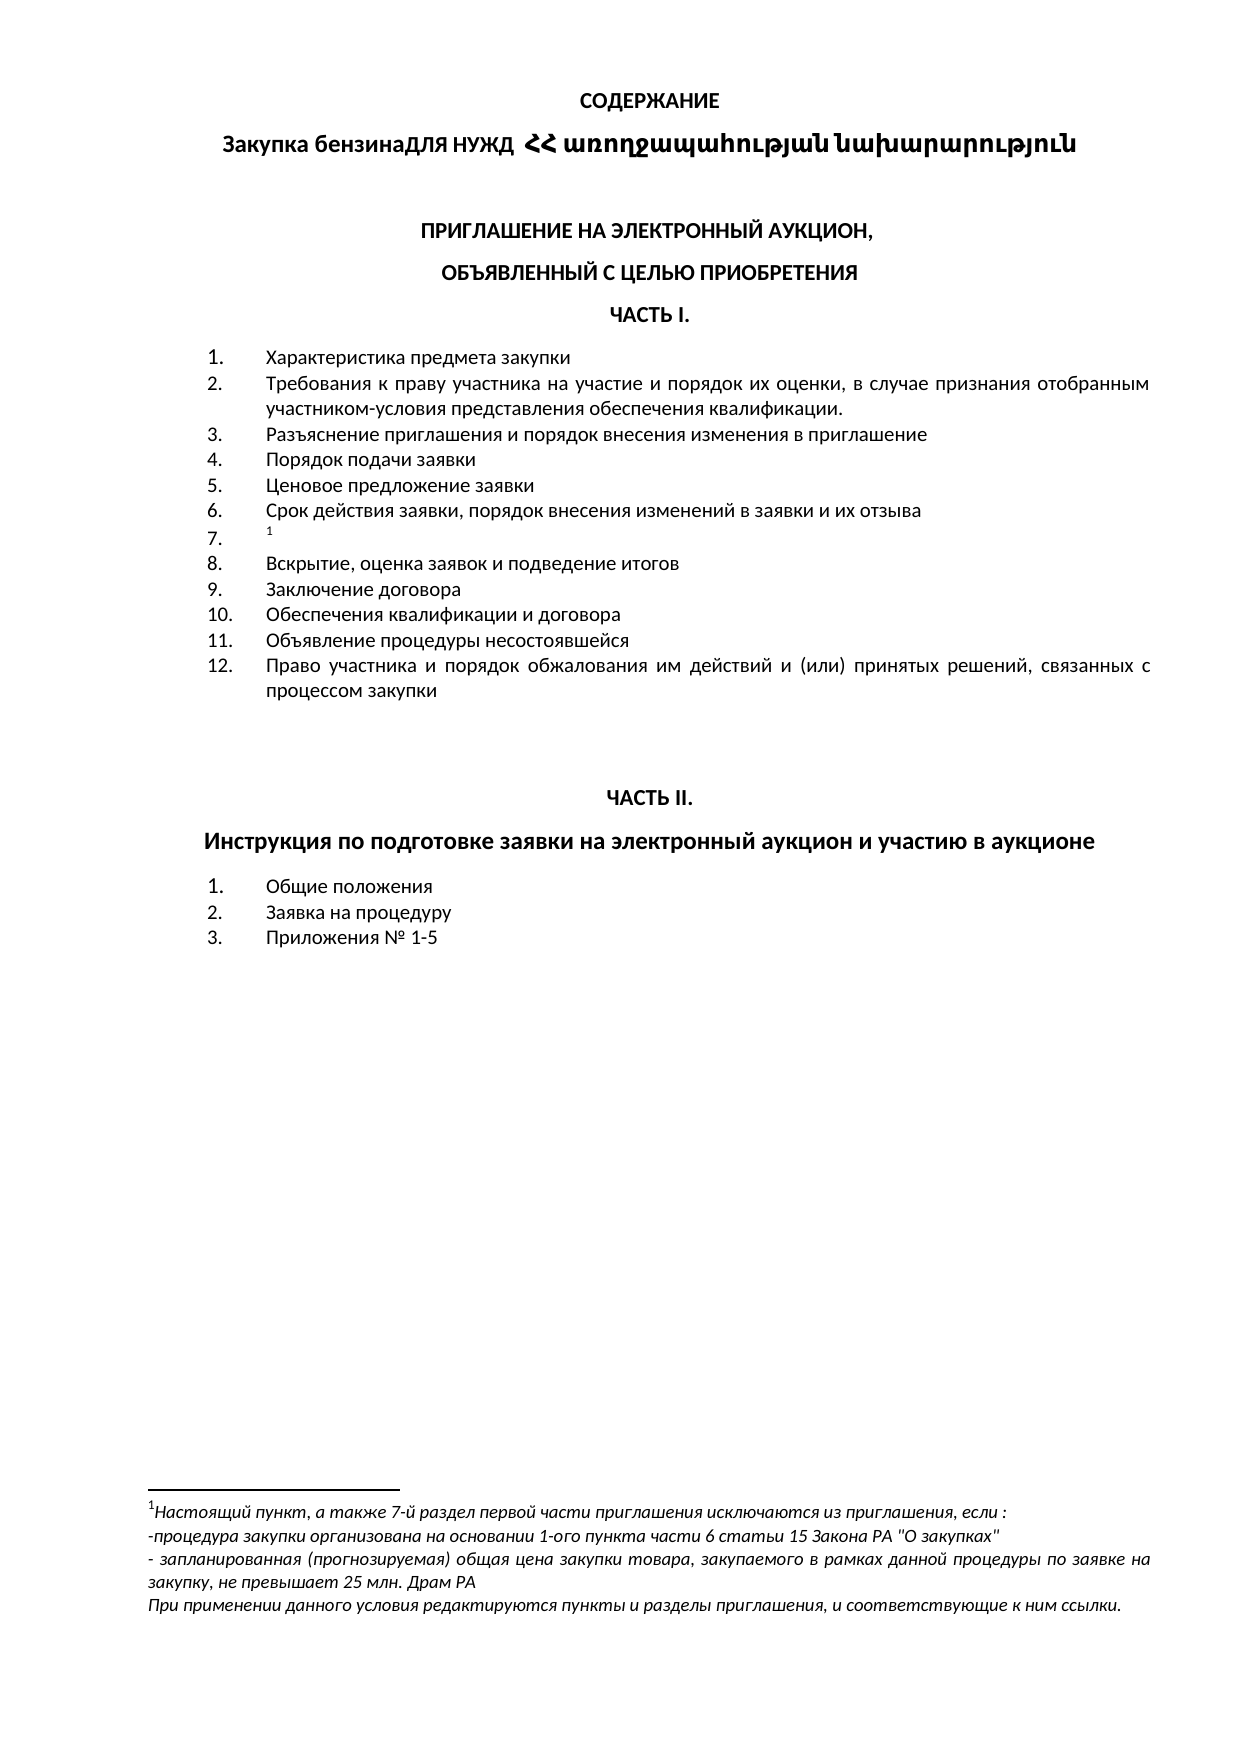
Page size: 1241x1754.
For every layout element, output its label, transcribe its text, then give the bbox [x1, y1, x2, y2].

text 11. Объявление процедуры несостоявшейся [207, 627, 1152, 652]
text ЧАСТЬ II. [148, 783, 1152, 811]
text СОДЕРЖАНИЕ [148, 86, 1152, 114]
text 8. Вскрытие, оценка заявок и подведение итогов [207, 551, 1152, 576]
text 4. Порядок подачи заявки [207, 446, 1152, 472]
text 3. Разъяснение приглашения и порядок внесения изменения в приглашение [207, 421, 1152, 446]
text 1. Характеристика предмета закупки [207, 342, 1152, 370]
text 12. Право участника и порядок обжалования им действий и (или) принятых решений, связанных с процессом закупки [207, 652, 1152, 703]
text 9. Заключение договора [207, 576, 1152, 601]
text 7. [207, 523, 1152, 551]
text 10. Обеспечения квалификации и договора [207, 601, 1152, 627]
text 3. Приложения № 1-5 [207, 924, 1152, 950]
text 2. Требования к праву участника на участие и порядок их оценки, в случае признания отобранным участником-условия представления обеспечения квалификации. [207, 370, 1152, 421]
text Закупка бензинаДЛЯ НУЖД ՀՀ առողջապահության նախարարություն [148, 128, 1152, 159]
text 6. Срок действия заявки, порядок внесения изменений в заявки и их отзыва [207, 497, 1152, 523]
text 1. Общие положения [207, 871, 1152, 899]
text ПРИГЛАШЕНИЕ НА ЭЛЕКТРОННЫЙ АУКЦИОН, ОБЪЯВЛЕННЫЙ С ЦЕЛЬЮ ПРИОБРЕТЕНИЯ [148, 216, 1152, 286]
text ЧАСТЬ I. [148, 300, 1152, 328]
text 2. Заявка на процедуру [207, 899, 1152, 924]
text 5. Ценовое предложение заявки [207, 472, 1152, 497]
text Инструкция по подготовке заявки на электронный аукцион и участию в аукционе [148, 825, 1152, 856]
